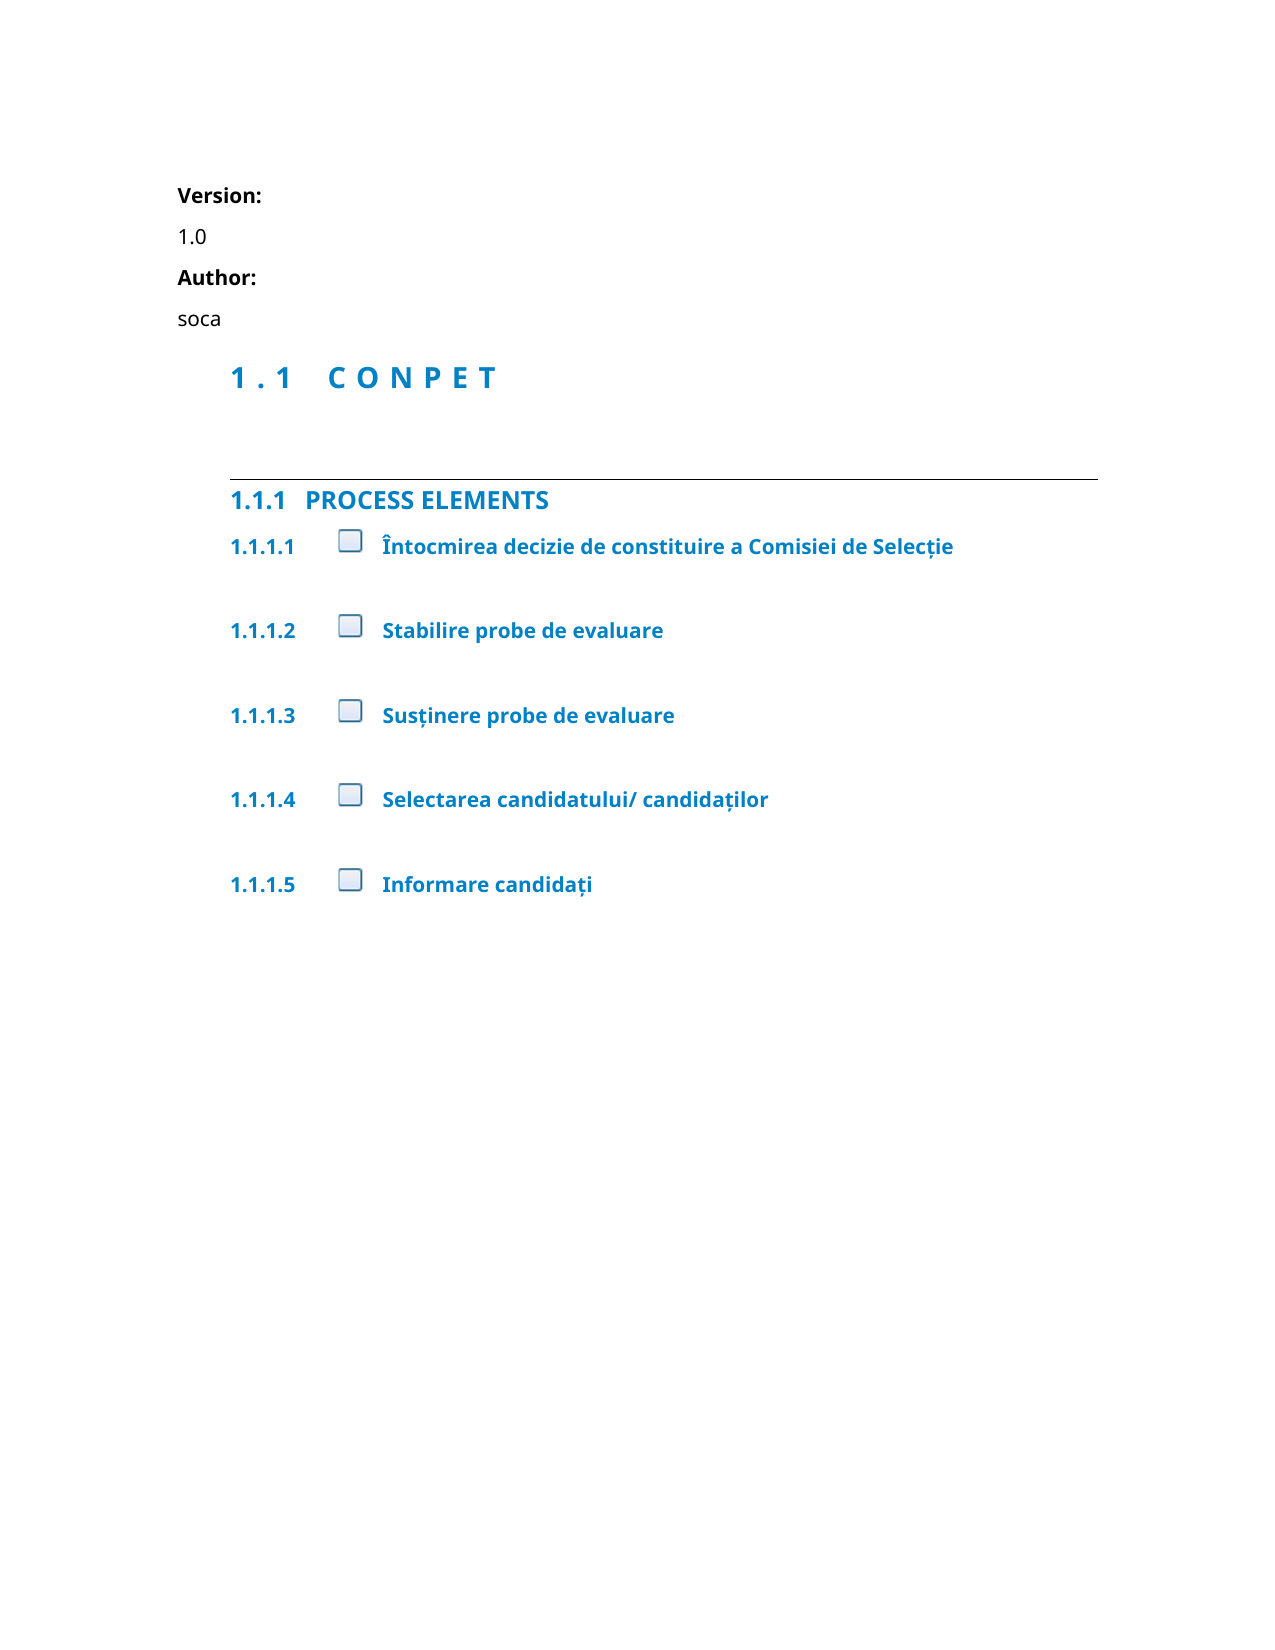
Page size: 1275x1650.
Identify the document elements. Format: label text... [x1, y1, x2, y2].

text 1.0 [177, 222, 1098, 250]
text Version: [177, 181, 1098, 209]
picture [338, 782, 364, 808]
subtitle Selectarea candidatului/ candidaților [230, 783, 1098, 814]
text Author: [177, 263, 1098, 291]
picture [338, 613, 364, 639]
subtitle Susținere probe de evaluare [230, 698, 1098, 729]
subtitle Conpet [230, 357, 1098, 397]
picture [338, 867, 364, 893]
picture [338, 698, 364, 724]
text soca [177, 304, 1098, 332]
subtitle Stabilire probe de evaluare [230, 614, 1098, 645]
subtitle Process Elements [230, 480, 1098, 517]
picture [338, 529, 364, 554]
subtitle Întocmirea decizie de constituire a Comisiei de Selecție [230, 529, 1098, 560]
subtitle Informare candidați [230, 867, 1098, 898]
